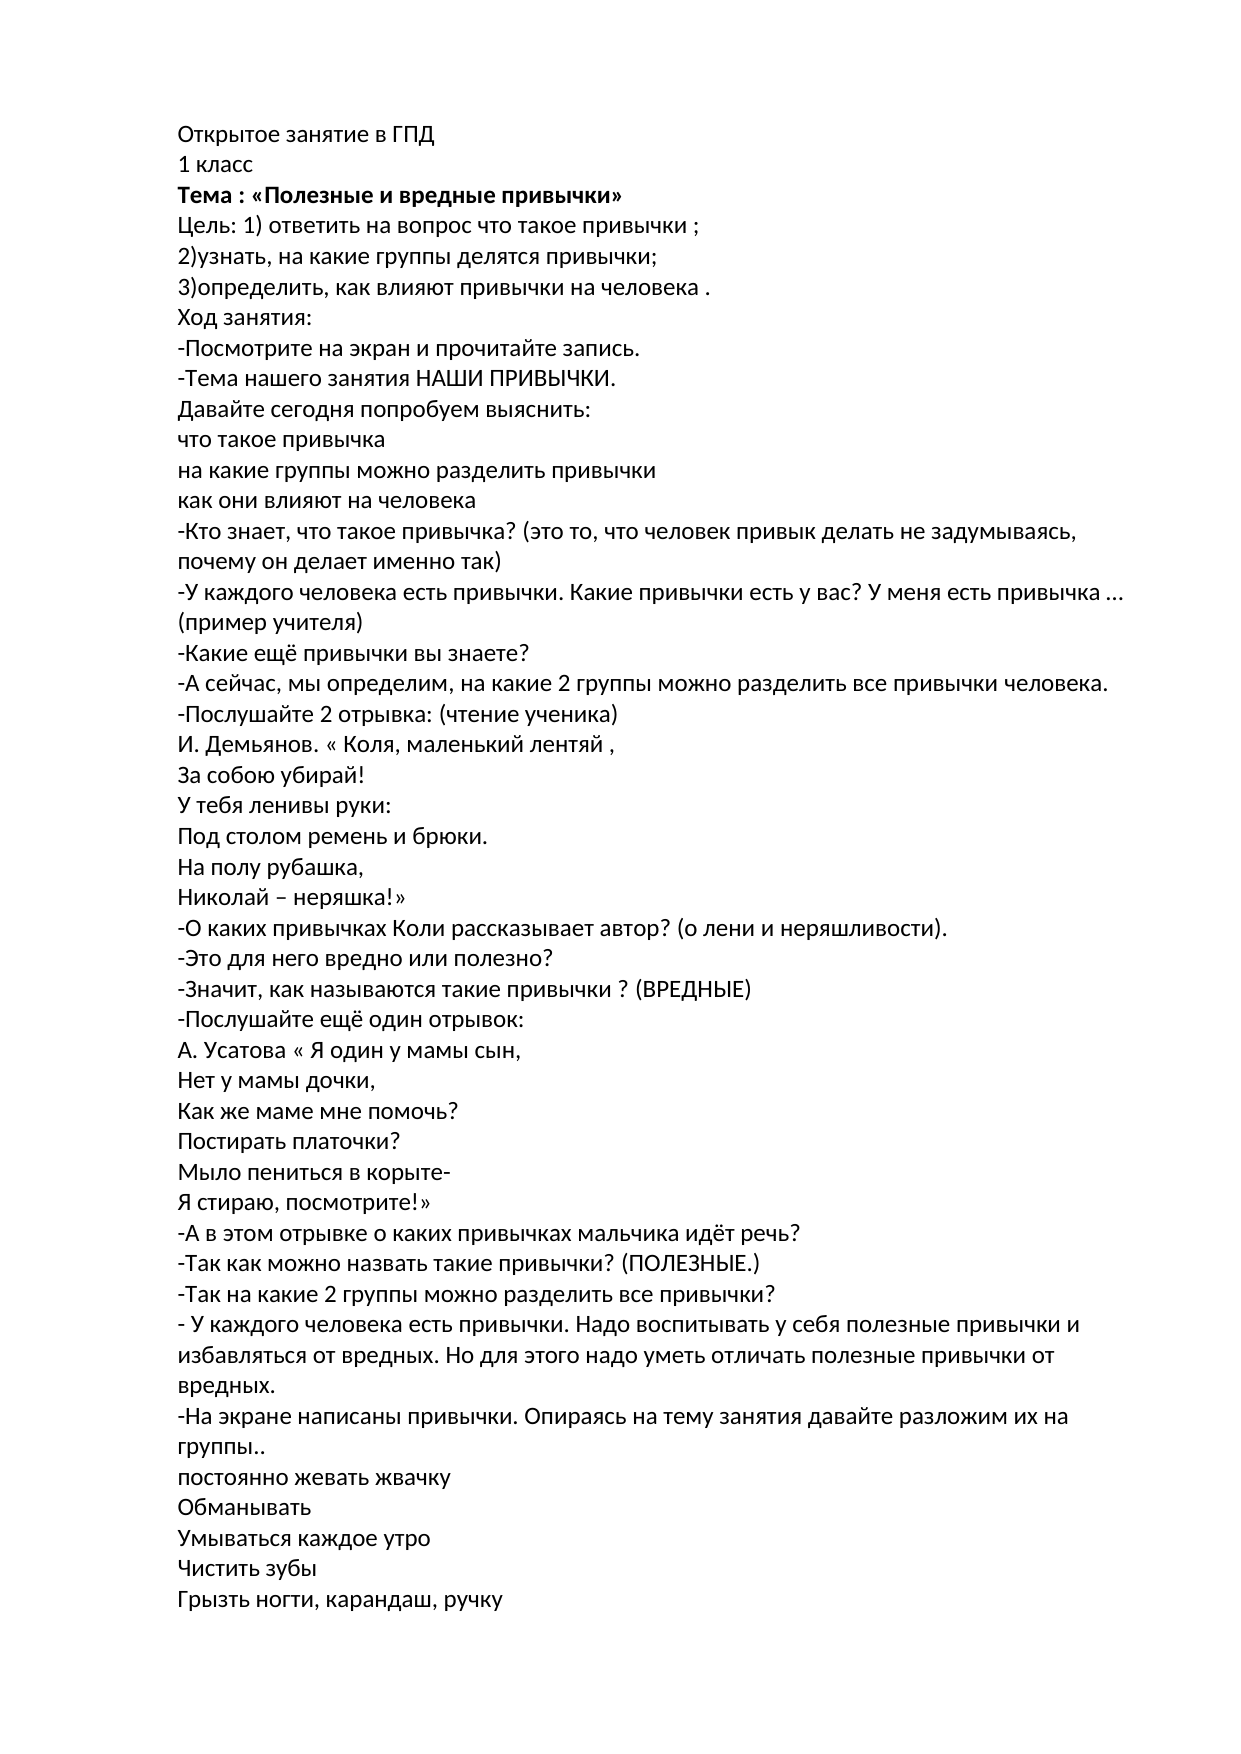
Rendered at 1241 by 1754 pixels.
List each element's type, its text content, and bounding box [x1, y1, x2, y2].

text Умываться каждое утро [177, 1522, 1152, 1553]
text Мыло пениться в корыте- [177, 1156, 1152, 1186]
text - У каждого человека есть привычки. Надо воспитывать у себя полезные привычки и избавляться от вредных. Но для этого надо уметь отличать полезные привычки от вредных. [177, 1308, 1152, 1400]
text На полу рубашка, [177, 851, 1152, 881]
text -О каких привычках Коли рассказывает автор? (о лени и неряшливости). [177, 912, 1152, 942]
text Чистить зубы [177, 1553, 1152, 1583]
text -Это для него вредно или полезно? [177, 942, 1152, 973]
text -Послушайте 2 отрывка: (чтение ученика) [177, 698, 1152, 728]
text И. Демьянов. « Коля, маленький лентяй , [177, 728, 1152, 759]
text 2)узнать, на какие группы делятся привычки; [177, 240, 1152, 271]
text Тема : «Полезные и вредные привычки» [177, 179, 1152, 210]
text Цель: 1) ответить на вопрос что такое привычки ; [177, 210, 1152, 240]
text Нет у мамы дочки, [177, 1064, 1152, 1095]
text -Тема нашего занятия НАШИ ПРИВЫЧКИ. [177, 362, 1152, 393]
text -Значит, как называются такие привычки ? (ВРЕДНЫЕ) [177, 973, 1152, 1003]
text как они влияют на человека [177, 484, 1152, 515]
text что такое привычка [177, 423, 1152, 454]
text Ход занятия: [177, 301, 1152, 332]
text Под столом ремень и брюки. [177, 820, 1152, 851]
text Грызть ногти, карандаш, ручку [177, 1583, 1152, 1614]
text Постирать платочки? [177, 1125, 1152, 1156]
text -А сейчас, мы определим, на какие 2 группы можно разделить все привычки человека. [177, 667, 1152, 698]
text -А в этом отрывке о каких привычках мальчика идёт речь? [177, 1217, 1152, 1247]
text За собою убирай! [177, 759, 1152, 789]
text 1 класс [177, 149, 1152, 179]
text -Какие ещё привычки вы знаете? [177, 637, 1152, 667]
text -Так на какие 2 группы можно разделить все привычки? [177, 1278, 1152, 1308]
text Я стираю, посмотрите!» [177, 1186, 1152, 1217]
text Обманывать [177, 1492, 1152, 1522]
text -Послушайте ещё один отрывок: [177, 1003, 1152, 1034]
text на какие группы можно разделить привычки [177, 454, 1152, 484]
text Как же маме мне помочь? [177, 1095, 1152, 1125]
text -У каждого человека есть привычки. Какие привычки есть у вас? У меня есть привычка …(пример учителя) [177, 576, 1152, 637]
text Открытое занятие в ГПД [177, 118, 1152, 149]
text -Кто знает, что такое привычка? (это то, что человек привык делать не задумываясь, почему он делает именно так) [177, 515, 1152, 576]
text -Так как можно назвать такие привычки? (ПОЛЕЗНЫЕ.) [177, 1247, 1152, 1278]
text Николай – неряшка!» [177, 881, 1152, 912]
text постоянно жевать жвачку [177, 1461, 1152, 1492]
text 3)определить, как влияют привычки на человека . [177, 271, 1152, 301]
text А. Усатова « Я один у мамы сын, [177, 1034, 1152, 1064]
text -Посмотрите на экран и прочитайте запись. [177, 332, 1152, 362]
text -На экране написаны привычки. Опираясь на тему занятия давайте разложим их на группы.. [177, 1400, 1152, 1461]
text У тебя ленивы руки: [177, 789, 1152, 820]
text Давайте сегодня попробуем выяснить: [177, 393, 1152, 423]
